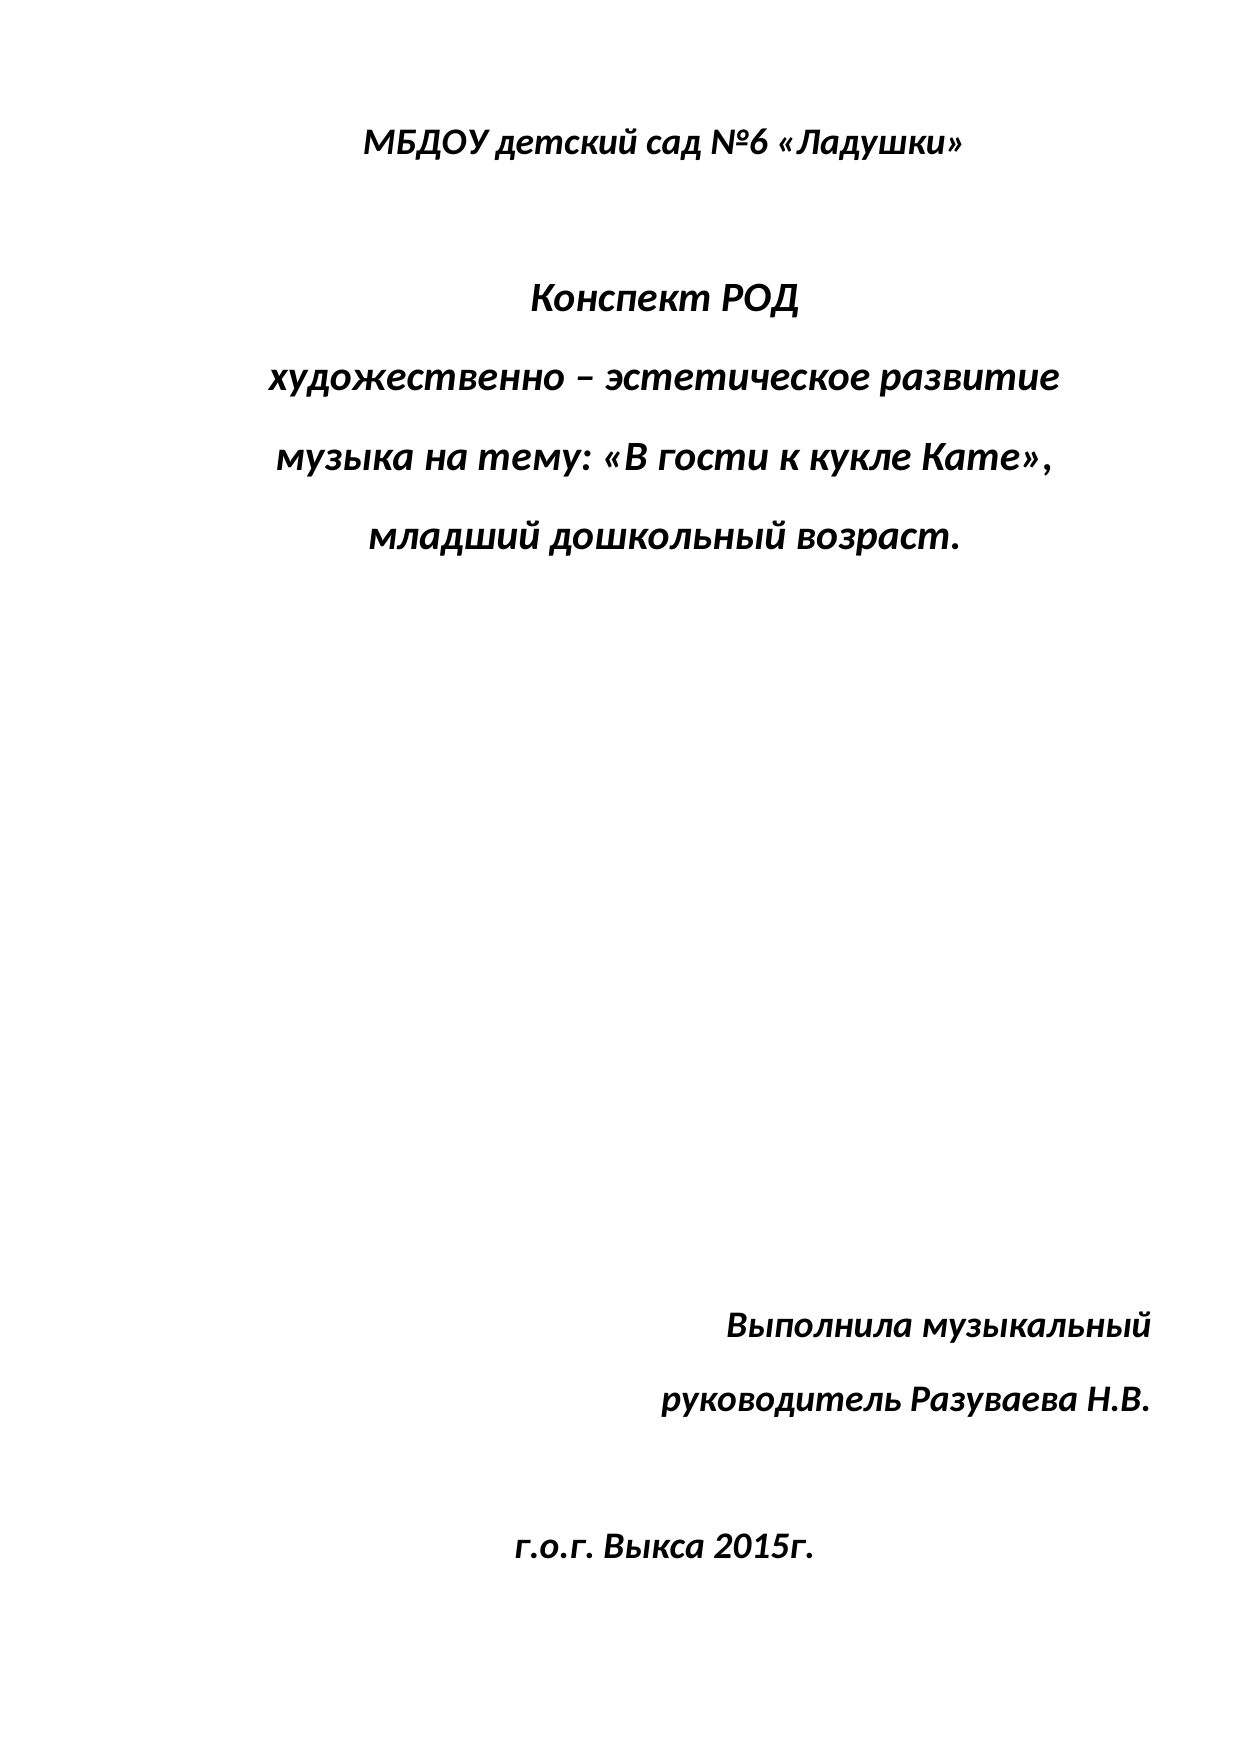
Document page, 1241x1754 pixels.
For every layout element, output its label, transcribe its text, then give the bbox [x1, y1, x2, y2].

text музыка на тему: «В гости к кукле Кате», [177, 429, 1152, 480]
text г.о.г. Выкса 2015г. [177, 1522, 1152, 1568]
text Конспект РОД [177, 271, 1152, 322]
text Выполнила музыкальный [177, 1301, 1152, 1347]
text младший дошкольный возраст. [177, 509, 1152, 559]
text руководитель Разуваева Н.В. [177, 1375, 1152, 1421]
text МБДОУ детский сад №6 «Ладушки» [177, 118, 1152, 164]
text художественно – эстетическое развитие [177, 350, 1152, 401]
